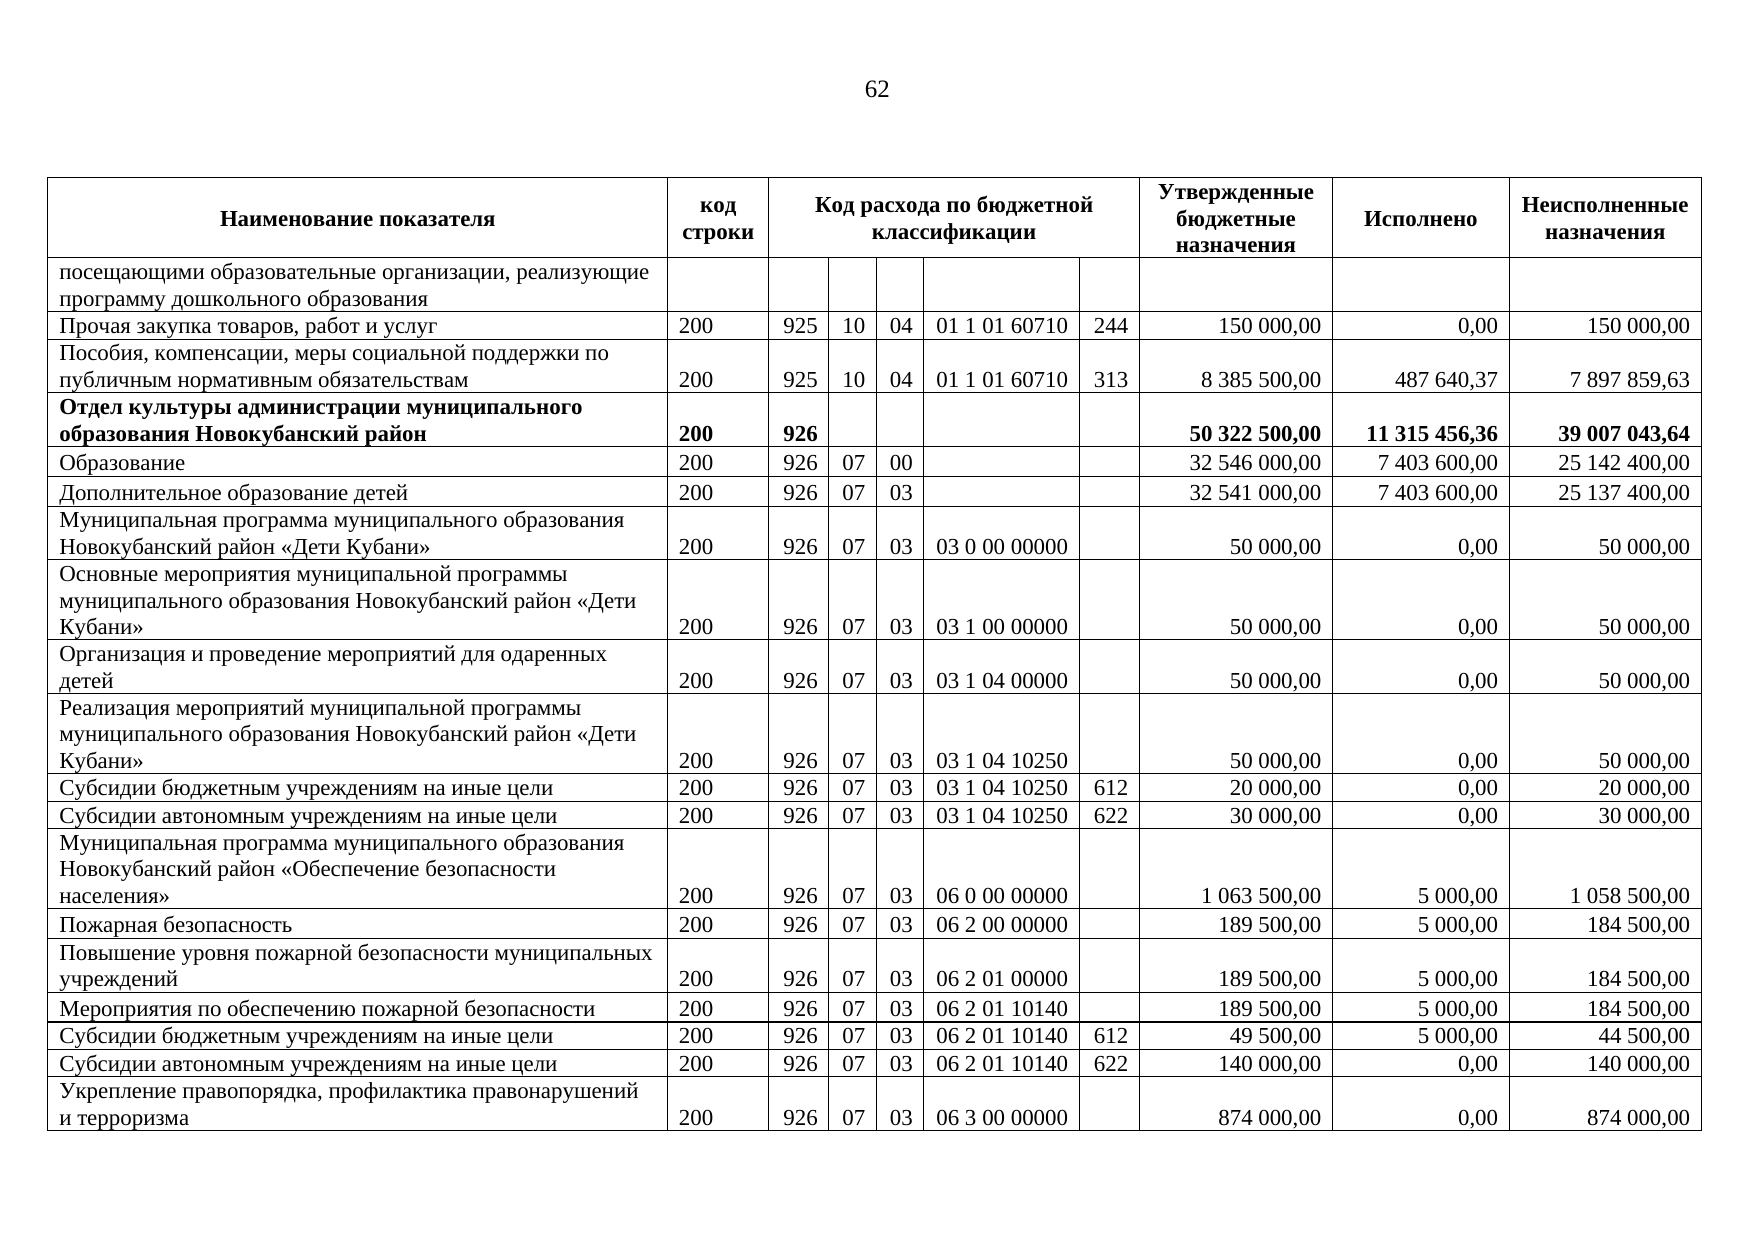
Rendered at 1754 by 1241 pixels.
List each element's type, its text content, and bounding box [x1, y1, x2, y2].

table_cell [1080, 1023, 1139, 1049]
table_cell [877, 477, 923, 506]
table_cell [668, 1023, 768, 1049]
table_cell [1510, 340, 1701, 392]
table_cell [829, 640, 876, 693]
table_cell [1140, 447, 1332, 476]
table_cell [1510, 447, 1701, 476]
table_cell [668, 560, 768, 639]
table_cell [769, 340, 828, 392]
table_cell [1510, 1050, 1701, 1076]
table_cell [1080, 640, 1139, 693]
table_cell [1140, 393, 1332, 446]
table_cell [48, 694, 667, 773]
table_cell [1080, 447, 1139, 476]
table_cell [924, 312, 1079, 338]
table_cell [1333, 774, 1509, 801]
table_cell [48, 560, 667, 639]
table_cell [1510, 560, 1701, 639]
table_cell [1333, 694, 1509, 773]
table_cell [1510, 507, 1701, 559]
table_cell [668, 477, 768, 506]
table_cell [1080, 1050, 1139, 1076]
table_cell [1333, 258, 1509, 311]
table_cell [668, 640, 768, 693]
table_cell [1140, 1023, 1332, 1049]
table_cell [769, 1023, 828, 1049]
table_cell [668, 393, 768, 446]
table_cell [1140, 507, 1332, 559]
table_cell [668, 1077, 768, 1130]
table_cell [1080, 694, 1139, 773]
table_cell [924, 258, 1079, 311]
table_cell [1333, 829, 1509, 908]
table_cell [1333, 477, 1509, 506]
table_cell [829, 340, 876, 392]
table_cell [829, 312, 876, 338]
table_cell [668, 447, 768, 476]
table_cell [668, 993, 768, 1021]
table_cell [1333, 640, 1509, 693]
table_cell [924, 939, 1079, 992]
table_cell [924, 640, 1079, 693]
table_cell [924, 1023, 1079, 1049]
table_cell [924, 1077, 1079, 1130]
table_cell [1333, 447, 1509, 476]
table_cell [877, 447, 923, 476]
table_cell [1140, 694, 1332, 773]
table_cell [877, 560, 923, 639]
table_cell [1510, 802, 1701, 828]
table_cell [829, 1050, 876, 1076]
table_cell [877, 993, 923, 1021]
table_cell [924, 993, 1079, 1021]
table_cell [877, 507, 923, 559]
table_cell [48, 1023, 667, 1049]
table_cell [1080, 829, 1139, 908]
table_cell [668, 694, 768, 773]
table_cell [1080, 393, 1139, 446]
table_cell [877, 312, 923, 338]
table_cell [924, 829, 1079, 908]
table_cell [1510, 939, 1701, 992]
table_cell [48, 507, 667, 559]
table_header код строки [668, 178, 768, 257]
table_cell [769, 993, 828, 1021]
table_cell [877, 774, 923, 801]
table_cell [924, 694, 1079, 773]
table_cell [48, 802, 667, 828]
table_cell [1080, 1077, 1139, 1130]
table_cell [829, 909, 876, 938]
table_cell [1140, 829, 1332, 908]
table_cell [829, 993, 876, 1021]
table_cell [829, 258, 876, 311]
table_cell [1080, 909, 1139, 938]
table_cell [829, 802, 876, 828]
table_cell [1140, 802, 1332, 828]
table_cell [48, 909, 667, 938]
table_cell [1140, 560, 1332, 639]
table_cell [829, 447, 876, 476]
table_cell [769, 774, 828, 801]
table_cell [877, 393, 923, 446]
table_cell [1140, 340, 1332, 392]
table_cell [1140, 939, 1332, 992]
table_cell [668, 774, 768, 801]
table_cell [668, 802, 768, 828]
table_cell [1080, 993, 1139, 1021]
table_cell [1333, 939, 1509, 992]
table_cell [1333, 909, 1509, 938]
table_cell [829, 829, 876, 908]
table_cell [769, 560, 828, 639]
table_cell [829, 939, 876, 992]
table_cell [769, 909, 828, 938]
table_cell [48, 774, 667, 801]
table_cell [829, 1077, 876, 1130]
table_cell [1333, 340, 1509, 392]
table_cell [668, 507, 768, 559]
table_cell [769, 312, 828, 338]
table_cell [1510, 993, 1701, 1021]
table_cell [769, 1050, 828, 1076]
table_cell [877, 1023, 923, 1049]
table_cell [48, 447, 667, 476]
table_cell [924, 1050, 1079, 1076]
table_header Утвержденные бюджетные назначения [1140, 178, 1332, 257]
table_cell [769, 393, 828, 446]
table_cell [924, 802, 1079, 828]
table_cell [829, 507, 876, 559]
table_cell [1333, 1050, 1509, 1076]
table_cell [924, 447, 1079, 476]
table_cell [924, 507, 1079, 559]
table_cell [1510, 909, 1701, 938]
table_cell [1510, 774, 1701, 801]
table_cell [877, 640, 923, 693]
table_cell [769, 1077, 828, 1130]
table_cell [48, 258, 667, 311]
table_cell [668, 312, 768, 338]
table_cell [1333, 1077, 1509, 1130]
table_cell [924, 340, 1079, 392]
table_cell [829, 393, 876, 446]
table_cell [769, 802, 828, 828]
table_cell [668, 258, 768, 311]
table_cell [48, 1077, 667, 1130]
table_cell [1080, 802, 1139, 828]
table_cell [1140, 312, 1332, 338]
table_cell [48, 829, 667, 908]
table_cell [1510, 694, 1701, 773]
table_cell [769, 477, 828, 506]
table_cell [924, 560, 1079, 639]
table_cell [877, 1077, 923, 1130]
table_header Код расхода по бюджетной классификации [769, 178, 1139, 257]
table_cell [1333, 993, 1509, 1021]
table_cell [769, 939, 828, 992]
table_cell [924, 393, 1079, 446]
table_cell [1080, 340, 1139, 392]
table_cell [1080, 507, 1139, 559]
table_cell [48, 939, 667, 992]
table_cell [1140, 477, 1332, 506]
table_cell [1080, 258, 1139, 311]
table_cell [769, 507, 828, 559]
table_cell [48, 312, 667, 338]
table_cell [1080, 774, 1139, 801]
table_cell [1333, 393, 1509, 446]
table_header Неисполненные назначения [1510, 178, 1701, 257]
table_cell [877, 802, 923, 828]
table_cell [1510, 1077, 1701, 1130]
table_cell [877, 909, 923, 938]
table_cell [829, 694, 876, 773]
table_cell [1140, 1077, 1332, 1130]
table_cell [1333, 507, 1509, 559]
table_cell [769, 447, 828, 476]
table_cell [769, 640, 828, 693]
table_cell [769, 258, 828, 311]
table_header Наименование показателя [48, 178, 667, 257]
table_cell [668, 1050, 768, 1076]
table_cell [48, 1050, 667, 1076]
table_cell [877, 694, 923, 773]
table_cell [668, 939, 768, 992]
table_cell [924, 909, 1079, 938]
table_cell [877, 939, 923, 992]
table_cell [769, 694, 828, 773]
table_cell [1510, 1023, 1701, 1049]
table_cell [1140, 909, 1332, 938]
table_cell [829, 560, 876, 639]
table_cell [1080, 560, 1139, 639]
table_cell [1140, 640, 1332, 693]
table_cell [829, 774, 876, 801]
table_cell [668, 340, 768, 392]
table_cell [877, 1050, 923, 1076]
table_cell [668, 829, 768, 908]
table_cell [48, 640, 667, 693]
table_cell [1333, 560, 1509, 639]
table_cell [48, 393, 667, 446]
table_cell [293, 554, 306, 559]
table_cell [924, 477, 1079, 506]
table_header Исполнено [1333, 178, 1509, 257]
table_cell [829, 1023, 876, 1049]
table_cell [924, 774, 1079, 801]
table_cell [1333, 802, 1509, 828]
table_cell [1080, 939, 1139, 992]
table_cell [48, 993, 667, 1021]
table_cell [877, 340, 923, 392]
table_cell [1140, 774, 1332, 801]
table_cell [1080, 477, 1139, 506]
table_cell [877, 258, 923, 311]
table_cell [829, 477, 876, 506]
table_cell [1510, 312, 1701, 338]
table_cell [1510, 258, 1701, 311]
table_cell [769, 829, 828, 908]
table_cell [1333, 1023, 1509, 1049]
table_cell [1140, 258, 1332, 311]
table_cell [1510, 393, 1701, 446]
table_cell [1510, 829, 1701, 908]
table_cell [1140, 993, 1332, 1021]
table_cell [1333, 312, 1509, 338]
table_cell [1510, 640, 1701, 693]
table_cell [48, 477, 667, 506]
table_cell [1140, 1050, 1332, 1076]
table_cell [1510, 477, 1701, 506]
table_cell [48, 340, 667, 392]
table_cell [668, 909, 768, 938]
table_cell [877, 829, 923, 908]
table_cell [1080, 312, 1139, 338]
